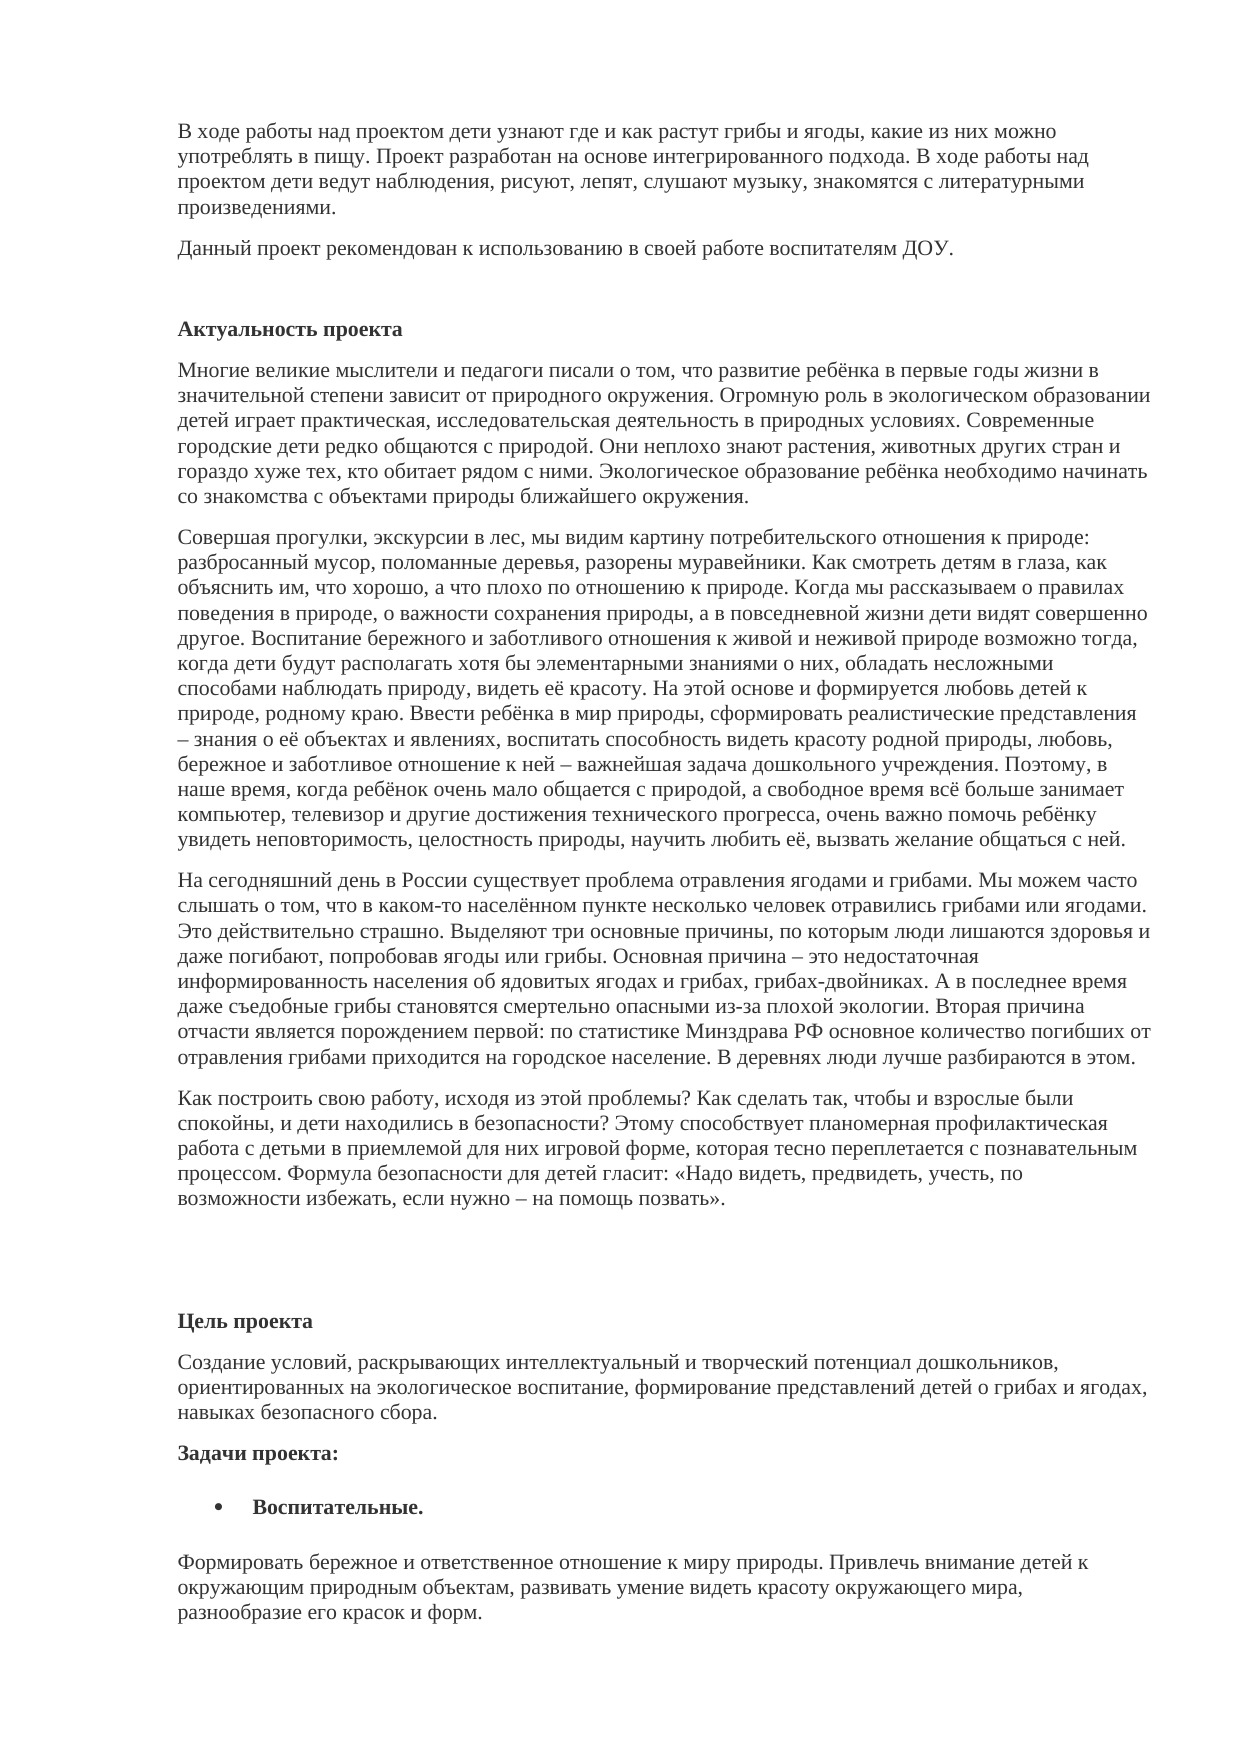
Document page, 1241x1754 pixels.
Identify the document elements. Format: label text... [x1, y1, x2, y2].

text Задачи проекта: [177, 1440, 1152, 1465]
text Данный проект рекомендован к использованию в своей работе воспитателям ДОУ. [177, 234, 1152, 260]
text Многие великие мыслители и педагоги писали о том, что развитие ребёнка в первые годы жизни в значительной степени зависит от природного окружения. Огромную роль в экологическом образовании детей играет практическая, исследовательская деятельность в природных условиях. Современные городские дети редко общаются с природой. Они неплохо знают растения, животных других стран и гораздо хуже тех, кто обитает рядом с ними. Экологическое образование ребёнка необходимо начинать со знакомства с объектами природы ближайшего окружения. [177, 357, 1152, 508]
text Актуальность проекта [177, 316, 1152, 341]
list Воспитательные. [215, 1494, 1152, 1519]
text Совершая прогулки, экскурсии в лес, мы видим картину потребительского отношения к природе: разбросанный мусор, поломанные деревья, разорены муравейники. Как смотреть детям в глаза, как объяснить им, что хорошо, а что плохо по отношению к природе. Когда мы рассказываем о правилах поведения в природе, о важности сохранения природы, а в повседневной жизни дети видят совершенно другое. Воспитание бережного и заботливого отношения к живой и неживой природе возможно тогда, когда дети будут располагать хотя бы элементарными знаниями о них, обладать несложными способами наблюдать природу, видеть её красоту. На этой основе и формируется любовь детей к природе, родному краю. Ввести ребёнка в мир природы, сформировать реалистические представления – знания о её объектах и явлениях, воспитать способность видеть красоту родной природы, любовь, бережное и заботливое отношение к ней – важнейшая задача дошкольного учреждения. Поэтому, в наше время, когда ребёнок очень мало общается с природой, а свободное время всё больше занимает компьютер, телевизор и другие достижения технического прогресса, очень важно помочь ребёнку увидеть неповторимость, целостность природы, научить любить её, вызвать желание общаться с ней. [177, 524, 1152, 852]
text Цель проекта [177, 1308, 1152, 1333]
text Формировать бережное и ответственное отношение к миру природы. Привлечь внимание детей к окружающим природным объектам, развивать умение видеть красоту окружающего мира, разнообразие его красок и форм. [177, 1549, 1152, 1624]
text На сегодняшний день в России существует проблема отравления ягодами и грибами. Мы можем часто слышать о том, что в каком-то населённом пункте несколько человек отравились грибами или ягодами. Это действительно страшно. Выделяют три основные причины, по которым люди лишаются здоровья и даже погибают, попробовав ягоды или грибы. Основная причина – это недостаточная информированность населения об ядовитых ягодах и грибах, грибах-двойниках. А в последнее время даже съедобные грибы становятся смертельно опасными из-за плохой экологии. Вторая причина отчасти является порождением первой: по статистике Минздрава РФ основное количество погибших от отравления грибами приходится на городское население. В деревнях люди лучше разбираются в этом. [177, 867, 1152, 1069]
text Создание условий, раскрывающих интеллектуальный и творческий потенциал дошкольников, ориентированных на экологическое воспитание, формирование представлений детей о грибах и ягодах, навыках безопасного сбора. [177, 1349, 1152, 1424]
text В ходе работы над проектом дети узнают где и как растут грибы и ягоды, какие из них можно употреблять в пищу. Проект разработан на основе интегрированного подхода. В ходе работы над проектом дети ведут наблюдения, рисуют, лепят, слушают музыку, знакомятся с литературными произведениями. [177, 118, 1152, 219]
text Как построить свою работу, исходя из этой проблемы? Как сделать так, чтобы и взрослые были спокойны, и дети находились в безопасности? Этому способствует планомерная профилактическая работа с детьми в приемлемой для них игровой форме, которая тесно переплетается с познавательным процессом. Формула безопасности для детей гласит: «Надо видеть, предвидеть, учесть, по возможности избежать, если нужно – на помощь позвать». [177, 1084, 1152, 1211]
